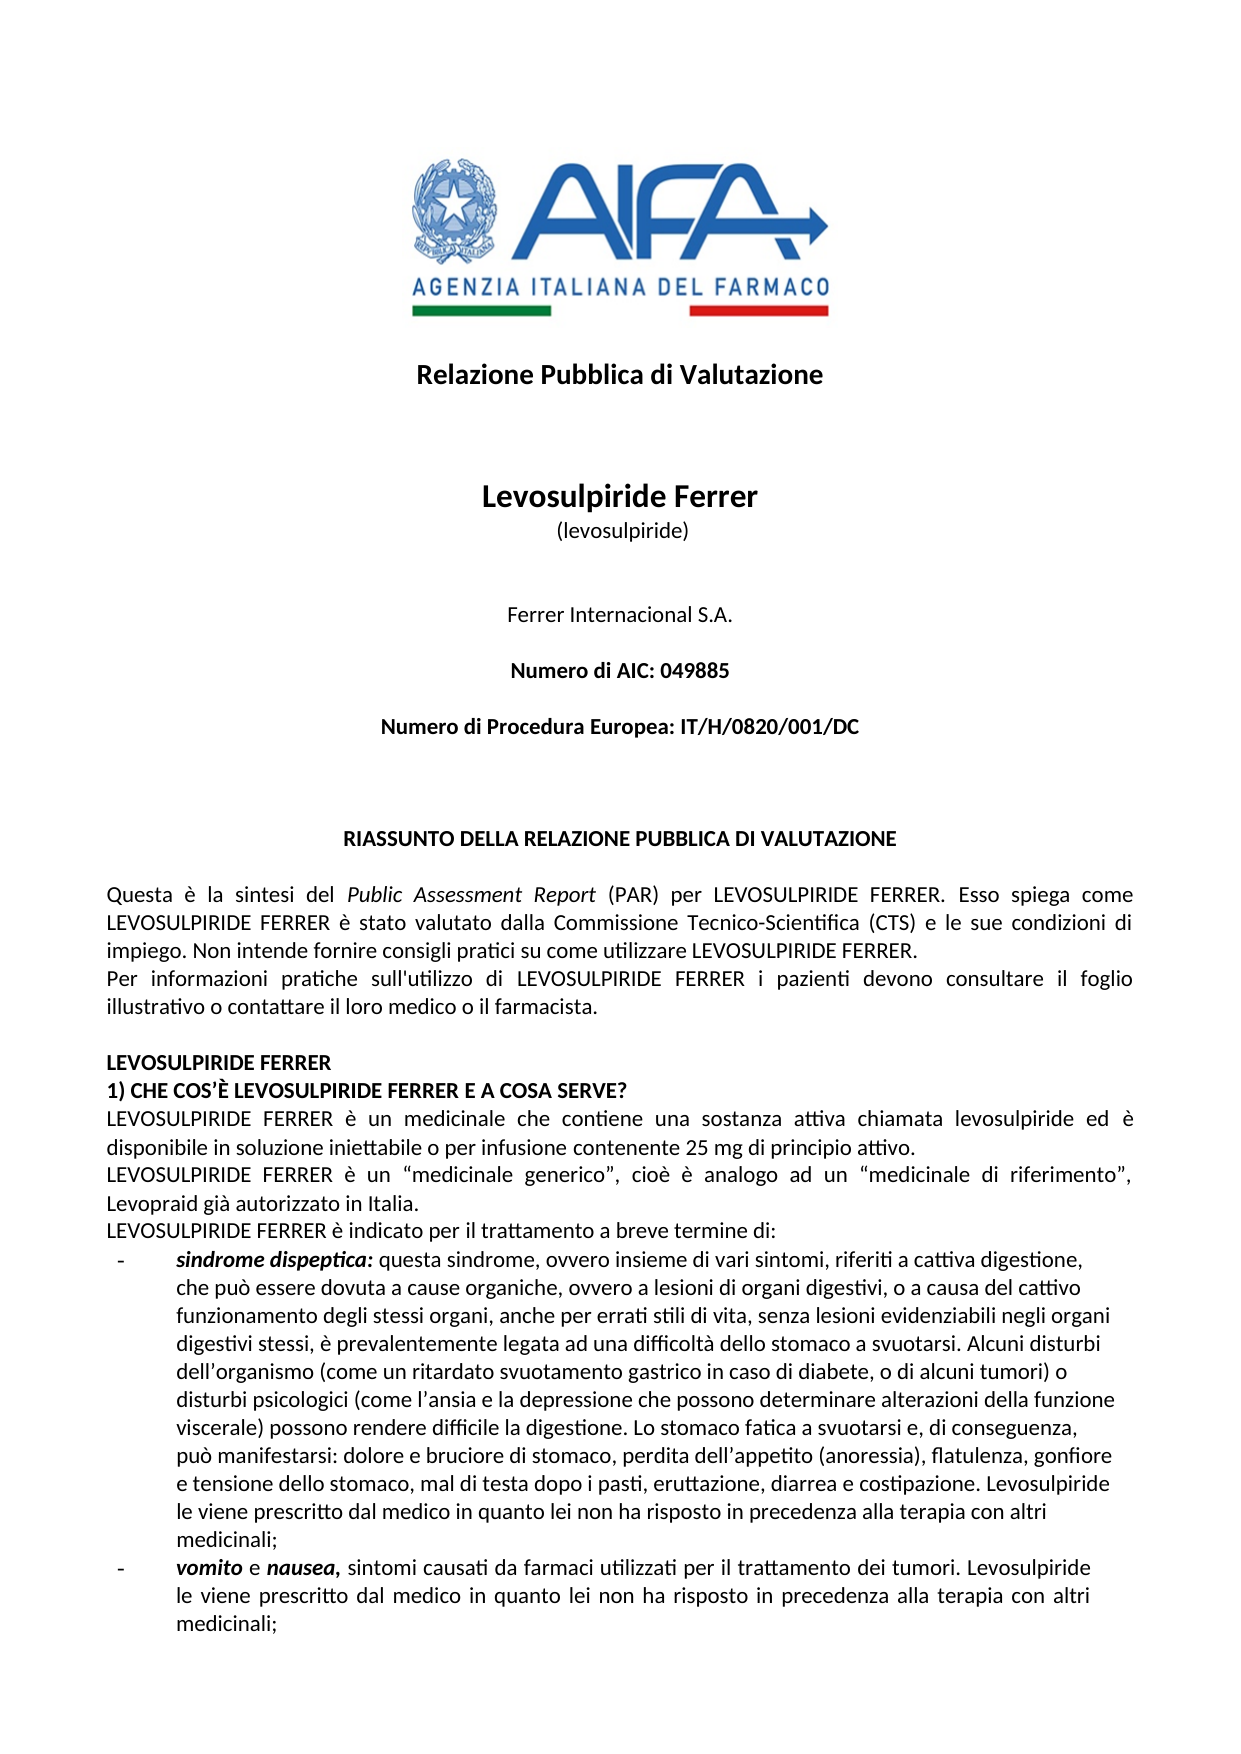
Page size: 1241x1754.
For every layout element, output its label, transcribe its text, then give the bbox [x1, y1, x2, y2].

text 1) CHE COS’È LEVOSULPIRIDE FERRER E A COSA SERVE? [106, 1077, 1134, 1104]
text Numero di AIC: 049885 [106, 656, 1134, 684]
list sindrome dispeptica: questa sindrome, ovvero insieme di vari sintomi, riferiti a cattiva digestione, che può essere dovuta a cause organiche, ovvero a lesioni di organi digestivi, o a causa del cattivo funzionamento degli stessi organi, anche per errati stili di vita, senza lesioni evidenziabili negli organi digestivi stessi, è prevalentemente legata ad una difficoltà dello stomaco a svuotarsi. Alcuni disturbi dell’organismo (come un ritardato svuotamento gastrico in caso di diabete, o di alcuni tumori) o disturbi psicologici (come l’ansia e la depressione che possono determinare alterazioni della funzione viscerale) possono rendere difficile la digestione. Lo stomaco fatica a svuotarsi e, di conseguenza, può manifestarsi: dolore e bruciore di stomaco, perdita dell’appetito (anoressia), flatulenza, gonfiore e tensione dello stomaco, mal di testa dopo i pasti, eruttazione, diarrea e costipazione. Levosulpiride le viene prescritto dal medico in quanto lei non ha risposto in precedenza alla terapia con altri medicinali; [117, 1245, 1119, 1553]
text RIASSUNTO DELLA RELAZIONE PUBBLICA DI VALUTAZIONE [106, 824, 1134, 852]
text Relazione Pubblica di Valutazione [106, 356, 1134, 391]
list vomito e nausea, sintomi causati da farmaci utilizzati per il trattamento dei tumori. Levosulpiride le viene prescritto dal medico in quanto lei non ha risposto in precedenza alla terapia con altri medicinali; [117, 1553, 1092, 1637]
text Questa è la sintesi del Public Assessment Report (PAR) per LEVOSULPIRIDE FERRER. Esso spiega come LEVOSULPIRIDE FERRER è stato valutato dalla Commissione Tecnico-Scientifica (CTS) e le sue condizioni di impiego. Non intende fornire consigli pratici su come utilizzare LEVOSULPIRIDE FERRER. [106, 880, 1134, 964]
text LEVOSULPIRIDE FERRER è indicato per il trattamento a breve termine di: [106, 1217, 1134, 1245]
text Numero di Procedura Europea: IT/H/0820/001/DC [106, 712, 1134, 740]
text LEVOSULPIRIDE FERRER è un medicinale che contiene una sostanza attiva chiamata levosulpiride ed è disponibile in soluzione iniettabile o per infusione contenente 25 mg di principio attivo. [106, 1104, 1134, 1161]
text Per informazioni pratiche sull'utilizzo di LEVOSULPIRIDE FERRER i pazienti devono consultare il foglio illustrativo o contattare il loro medico o il farmacista. [106, 964, 1134, 1021]
picture [402, 147, 839, 328]
text (levosulpiride) [106, 516, 1134, 544]
text LEVOSULPIRIDE FERRER è un “medicinale generico”, cioè è analogo ad un “medicinale di riferimento”, Levopraid già autorizzato in Italia. [106, 1161, 1134, 1217]
text LEVOSULPIRIDE FERRER [106, 1048, 1134, 1077]
text Ferrer Internacional S.A. [106, 600, 1134, 628]
text Levosulpiride Ferrer [106, 475, 1134, 516]
